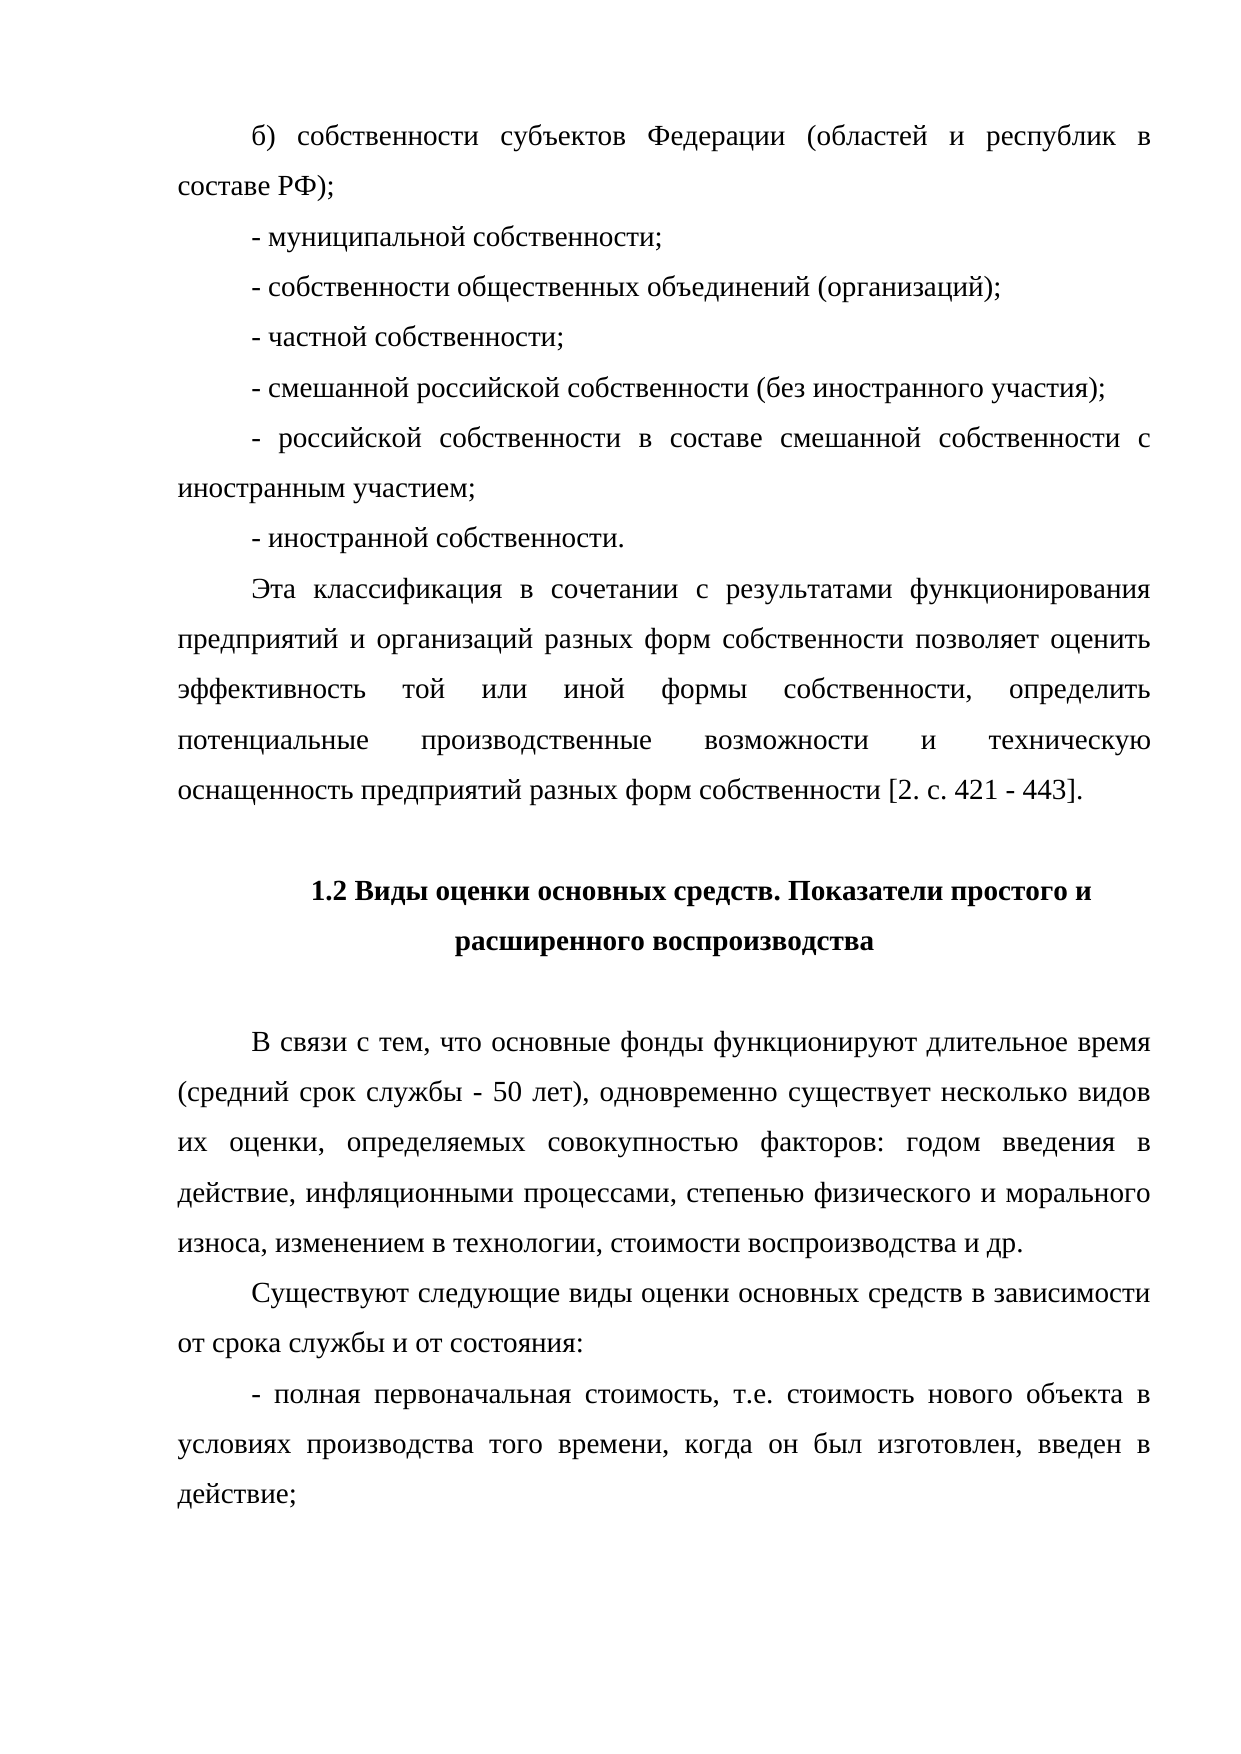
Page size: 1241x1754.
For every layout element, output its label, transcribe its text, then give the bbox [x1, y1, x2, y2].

text - полная первоначальная стоимость, т.е. стоимость нового объекта в условиях производства того времени, когда он был изготовлен, введен в действие; [177, 1376, 1152, 1510]
text б) собственности субъектов Федерации (областей и республик в составе РФ); [177, 118, 1152, 202]
text - иностранной собственности. [177, 521, 1152, 554]
text - частной собственности; [177, 319, 1152, 353]
text - муниципальной собственности; [177, 219, 1152, 252]
text 1.2 Виды оценки основных средств. Показатели простого и расширенного воспроизводства [177, 873, 1152, 957]
text В связи с тем, что основные фонды функционируют длительное время (средний срок службы - 50 лет), одновременно существует несколько видов их оценки, определяемых совокупностью факторов: годом введения в действие, инфляционными процессами, степенью физического и морального износа, изменением в технологии, стоимости воспроизводства и др. [177, 1024, 1152, 1258]
text Эта классификация в сочетании с результатами функционирования предприятий и организаций разных форм собственности позволяет оценить эффективность той или иной формы собственности, определить потенциальные производственные возможности и техническую оснащенность предприятий разных форм собственности [2. с. 421 - 443]. [177, 571, 1152, 806]
text - смешанной российской собственности (без иностранного участия); [177, 370, 1152, 403]
text Существуют следующие виды оценки основных средств в зависимости от срока службы и от состояния: [177, 1275, 1152, 1359]
text - собственности общественных объединений (организаций); [177, 269, 1152, 303]
text - российской собственности в составе смешанной собственности с иностранным участием; [177, 420, 1152, 504]
